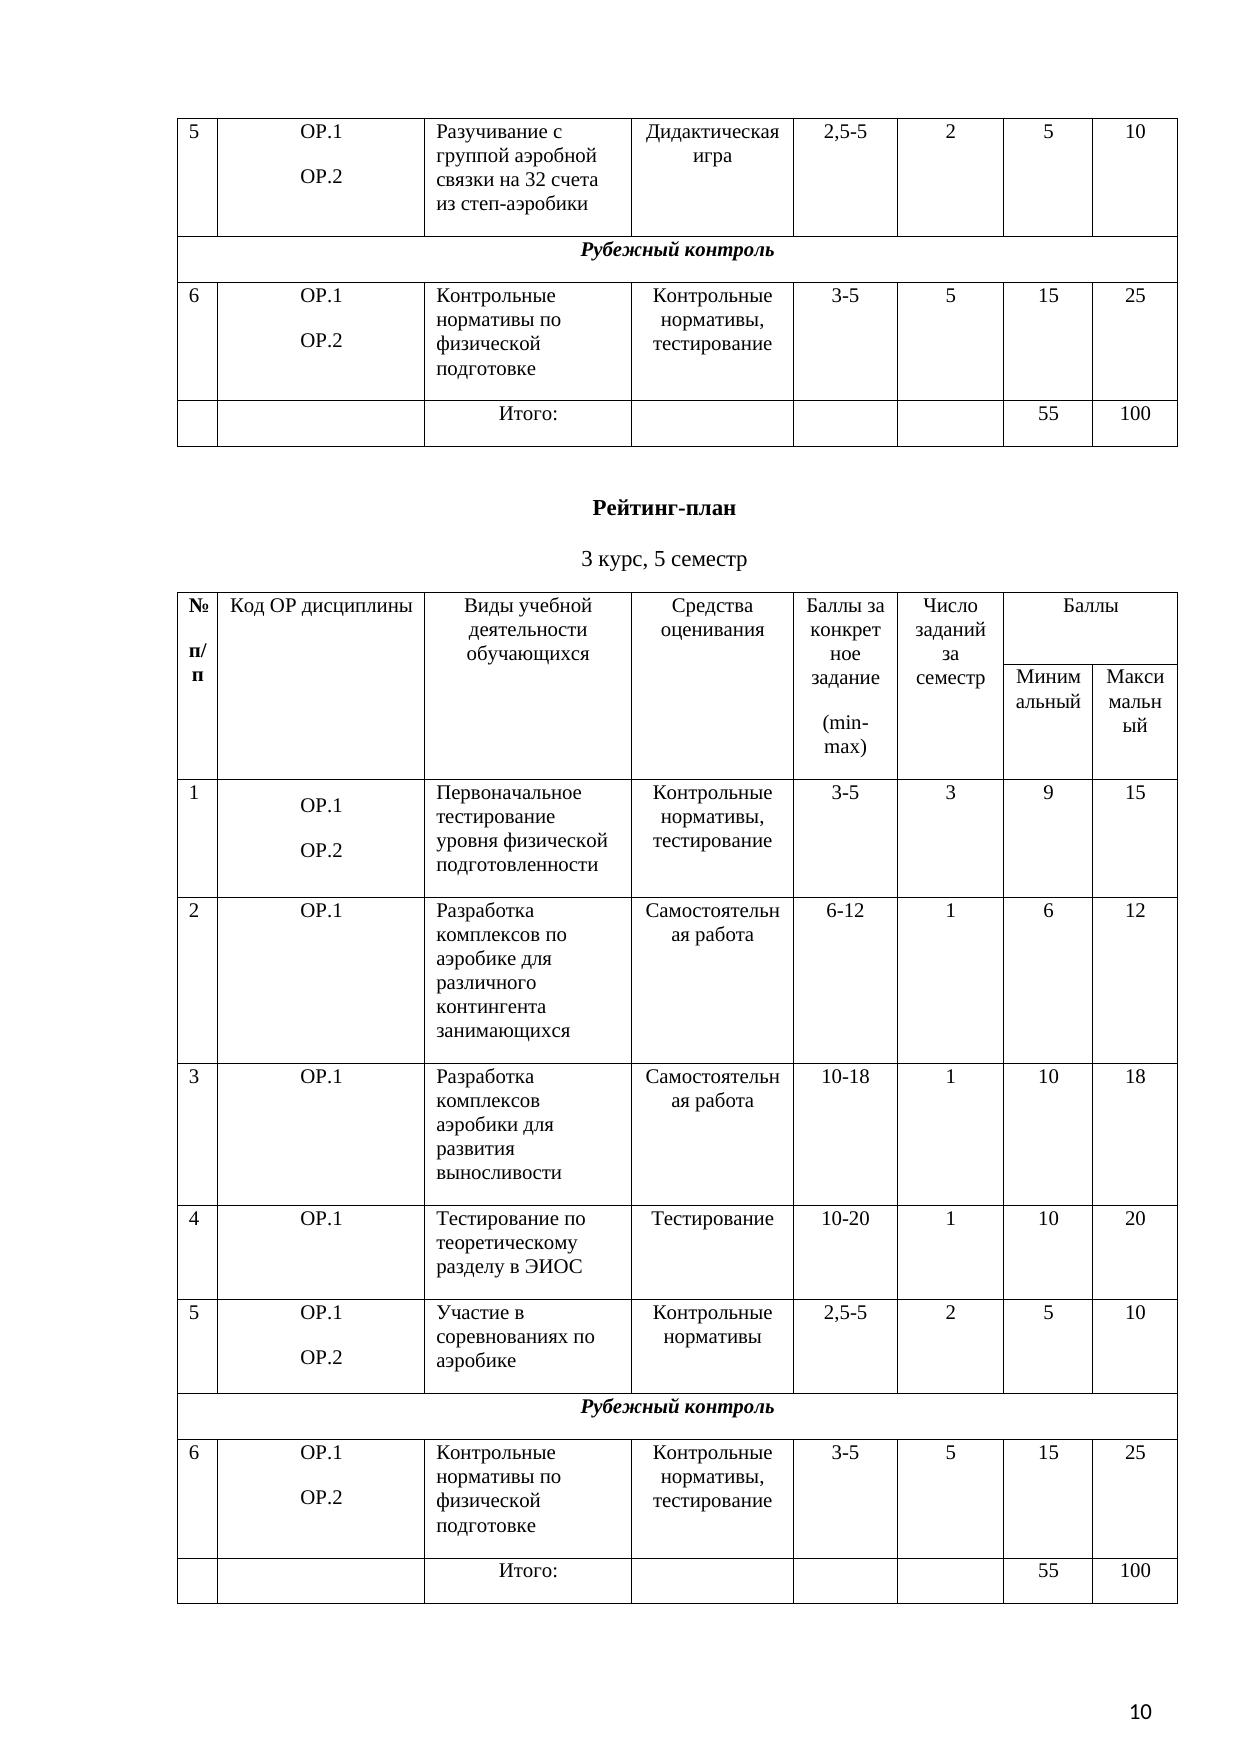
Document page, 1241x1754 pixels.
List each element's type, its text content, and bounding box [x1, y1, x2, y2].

table_cell 55 [1004, 1559, 1092, 1603]
table_cell Рубежный контроль [178, 1394, 1177, 1439]
table_cell Контрольные нормативы по физической подготовке [425, 283, 631, 400]
table_cell 3 [178, 1064, 217, 1205]
table_cell 12 [1093, 898, 1177, 1063]
table_header Код ОР дисциплины [218, 593, 424, 779]
table_cell 25 [1093, 283, 1177, 400]
table_cell 1 [178, 780, 217, 897]
table_cell 5 [1004, 119, 1092, 236]
table_header Баллы [1004, 593, 1177, 663]
table_cell Самостоятельная работа [632, 898, 793, 1063]
table_header Число заданий за семестр [898, 593, 1003, 779]
table_cell 10 [1093, 1300, 1177, 1393]
table_cell 10 [1093, 119, 1177, 236]
table_cell Разучивание с группой аэробной связки на 32 счета из степ-аэробики [425, 119, 631, 236]
table_cell 15 [1093, 780, 1177, 897]
table_cell 6 [1004, 898, 1092, 1063]
table_cell Итого: [425, 1559, 631, 1603]
table_cell ОР.1 ОР.2 [218, 1440, 424, 1557]
table_cell [794, 401, 897, 446]
table_cell 10 [1004, 1064, 1092, 1205]
table_cell 100 [1093, 401, 1177, 446]
table_cell 4 [178, 1206, 217, 1299]
table_cell 10-18 [794, 1064, 897, 1205]
table_cell 15 [1004, 1440, 1092, 1557]
table_cell 3-5 [794, 780, 897, 897]
text Рейтинг-план [177, 494, 1152, 520]
table_cell 3 [898, 780, 1003, 897]
table_cell 6-12 [794, 898, 897, 1063]
table_cell Тестирование по теоретическому разделу в ЭИОС [425, 1206, 631, 1299]
table_cell 5 [178, 1300, 217, 1393]
table_cell 5 [898, 1440, 1003, 1557]
table_cell 55 [1004, 401, 1092, 446]
table_cell Первоначальное тестирование уровня физической подготовленности [425, 780, 631, 897]
table_cell Дидактическая игра [632, 119, 793, 236]
table_cell ОР.1 [218, 1206, 424, 1299]
table_header Средства оценивания [632, 593, 793, 779]
table_cell [178, 1559, 217, 1603]
table_cell 100 [1093, 1559, 1177, 1603]
table_cell 6 [178, 1440, 217, 1557]
table_cell Контрольные нормативы по физической подготовке [425, 1440, 631, 1557]
table_cell [218, 401, 424, 446]
table_cell ОР.1 [218, 1064, 424, 1205]
table_cell Рубежный контроль [178, 237, 1177, 282]
table_cell 5 [178, 119, 217, 236]
table_cell Итого: [425, 401, 631, 446]
table_cell Контрольные нормативы [632, 1300, 793, 1393]
table_cell 3-5 [794, 283, 897, 400]
table_cell Самостоятельная работа [632, 1064, 793, 1205]
table_cell Контрольные нормативы, тестирование [632, 1440, 793, 1557]
table_cell Разработка комплексов по аэробике для различного контингента занимающихся [425, 898, 631, 1063]
table_cell 2 [898, 1300, 1003, 1393]
table_cell ОР.1 ОР.2 [218, 119, 424, 236]
table_cell 2,5-5 [794, 119, 897, 236]
table_cell 18 [1093, 1064, 1177, 1205]
table_cell ОР.1 ОР.2 [218, 283, 424, 400]
table_cell [178, 401, 217, 446]
text 3 курс, 5 семестр [177, 545, 1152, 571]
table_cell 1 [898, 898, 1003, 1063]
table_cell 25 [1093, 1440, 1177, 1557]
table_cell [898, 401, 1003, 446]
table_cell [218, 1559, 424, 1603]
table_cell [898, 1559, 1003, 1603]
table_cell [794, 1559, 897, 1603]
table_cell 20 [1093, 1206, 1177, 1299]
table_cell 5 [1004, 1300, 1092, 1393]
table_cell ОР.1 ОР.2 [218, 780, 424, 897]
table_cell Минимальный [1004, 665, 1092, 779]
table_cell ОР.1 ОР.2 [218, 1300, 424, 1393]
table_cell 2 [898, 119, 1003, 236]
table_header Баллы за конкретное задание (min-max) [794, 593, 897, 779]
table_header Виды учебной деятельности обучающихся [425, 593, 631, 779]
table_cell 2,5-5 [794, 1300, 897, 1393]
table_cell 1 [898, 1206, 1003, 1299]
table_cell 2 [178, 898, 217, 1063]
table_cell Тестирование [632, 1206, 793, 1299]
table_cell [632, 1559, 793, 1603]
table_cell ОР.1 [218, 898, 424, 1063]
table_cell Максимальный [1093, 665, 1177, 779]
table_cell Контрольные нормативы, тестирование [632, 283, 793, 400]
table_cell 5 [898, 283, 1003, 400]
table_cell Участие в соревнованиях по аэробике [425, 1300, 631, 1393]
table_cell Контрольные нормативы, тестирование [632, 780, 793, 897]
table_cell Разработка комплексов аэробики для развития выносливости [425, 1064, 631, 1205]
table_cell 15 [1004, 283, 1092, 400]
table_header № п/п [178, 593, 217, 779]
table_cell 10 [1004, 1206, 1092, 1299]
table_cell 9 [1004, 780, 1092, 897]
table_cell 1 [898, 1064, 1003, 1205]
table_cell 6 [178, 283, 217, 400]
table_cell [632, 401, 793, 446]
table_cell 10-20 [794, 1206, 897, 1299]
table_cell 3-5 [794, 1440, 897, 1557]
